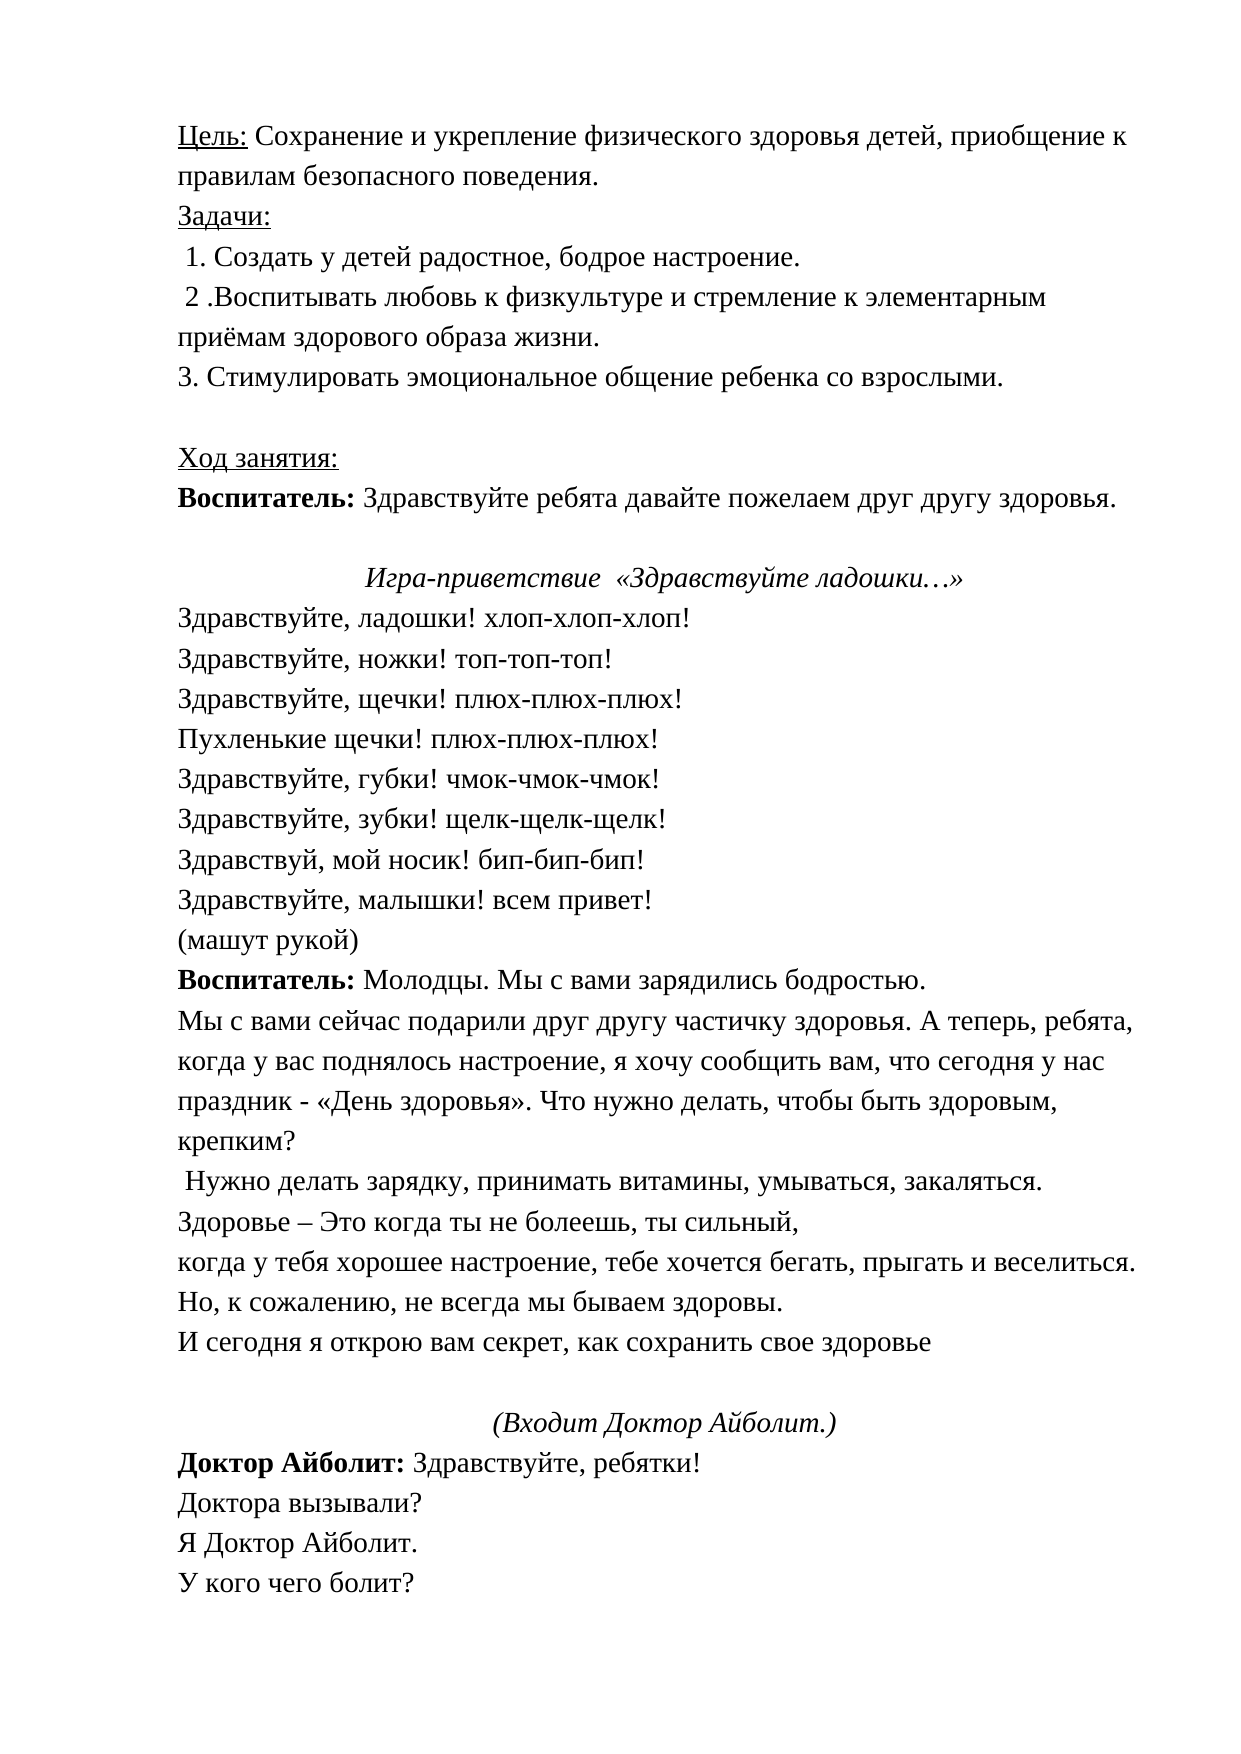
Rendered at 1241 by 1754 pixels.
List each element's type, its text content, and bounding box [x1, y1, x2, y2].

text Ход занятия: [177, 440, 1152, 473]
text Пухленькие щечки! плюх-плюх-плюх! [177, 721, 1152, 755]
text Здравствуй, мой носик! бип-бип-бип! [177, 842, 1152, 875]
text Я Доктор Айболит. [177, 1525, 1152, 1559]
text Игра-приветствие «Здравствуйте ладошки…» [177, 560, 1152, 594]
text 2 .Воспитывать любовь к физкультуре и стремление к элементарным приёмам здорового образа жизни. [177, 279, 1152, 353]
text Здравствуйте, щечки! плюх-плюх-плюх! [177, 681, 1152, 714]
text Нужно делать зарядку, принимать витамины, умываться, закаляться. [177, 1163, 1152, 1197]
text Здравствуйте, ладошки! хлоп-хлоп-хлоп! [177, 601, 1152, 634]
text 1. Создать у детей радостное, бодрое настроение. [177, 239, 1152, 272]
text Здравствуйте, губки! чмок-чмок-чмок! [177, 761, 1152, 795]
text Здравствуйте, ножки! топ-топ-топ! [177, 641, 1152, 674]
text Доктора вызывали? [177, 1485, 1152, 1519]
text 3. Стимулировать эмоциональное общение ребенка со взрослыми. [177, 359, 1152, 393]
text Доктор Айболит: Здравствуйте, ребятки! [177, 1445, 1152, 1478]
text Задачи: [177, 198, 1152, 232]
text Воспитатель: Здравствуйте ребята давайте пожелаем друг другу здоровья. [177, 480, 1152, 513]
text У кого чего болит? [177, 1566, 1152, 1599]
text Цель: Сохранение и укрепление физического здоровья детей, приобщение к правилам безопасного поведения. [177, 118, 1152, 192]
text Здравствуйте, малышки! всем привет! [177, 882, 1152, 916]
text Мы с вами сейчас подарили друг другу частичку здоровья. А теперь, ребята, когда у вас поднялось настроение, я хочу сообщить вам, что сегодня у нас праздник - «День здоровья». Что нужно делать, чтобы быть здоровым, крепким? [177, 1003, 1152, 1157]
text Здоровье – Это когда ты не болеешь, ты сильный, когда у тебя хорошее настроение, тебе хочется бегать, прыгать и веселиться. Но, к сожалению, не всегда мы бываем здоровы. И сегодня я открою вам секрет, как сохранить свое здоровье [177, 1204, 1152, 1358]
text (Входит Доктор Айболит.) [177, 1405, 1152, 1438]
text Здравствуйте, зубки! щелк-щелк-щелк! [177, 802, 1152, 835]
text (машут рукой) [177, 922, 1152, 956]
text Воспитатель: Молодцы. Мы с вами зарядились бодростью. [177, 962, 1152, 996]
